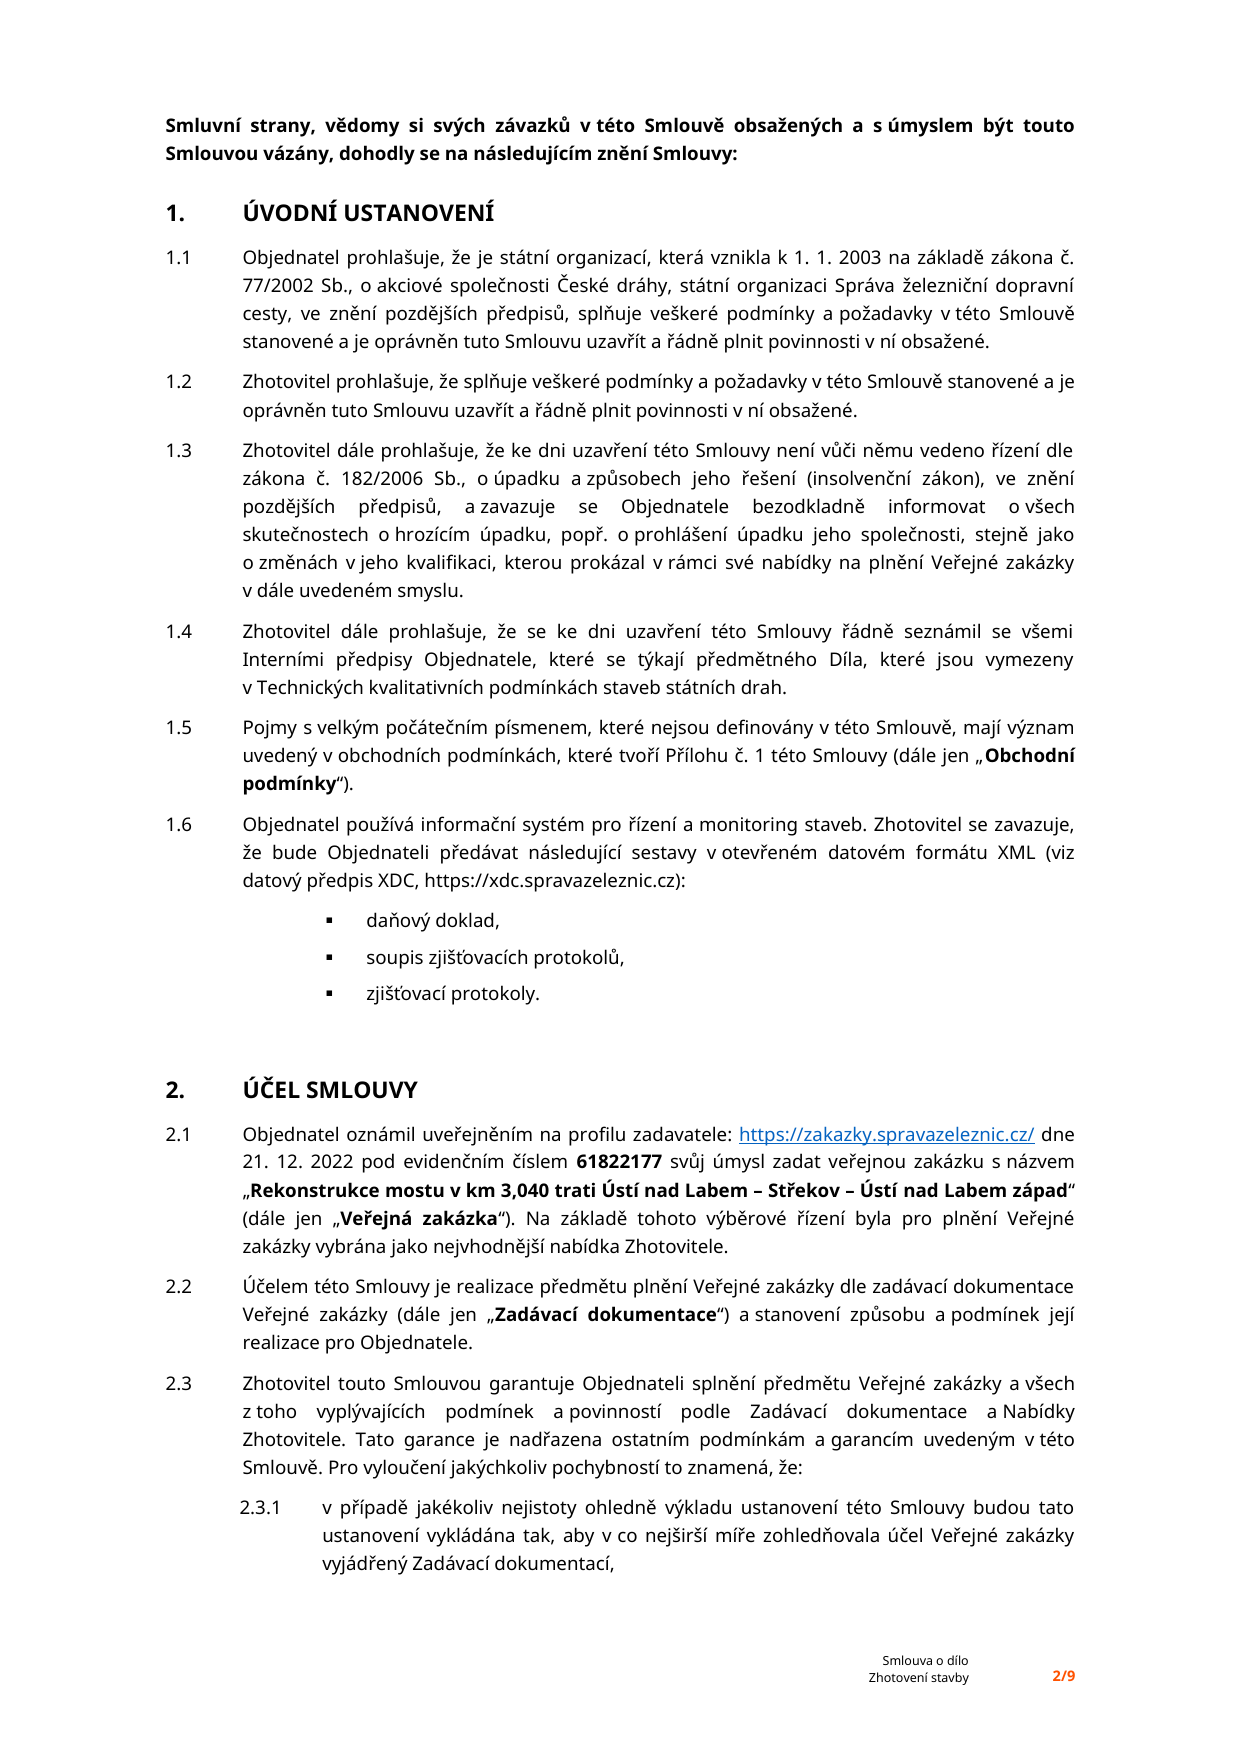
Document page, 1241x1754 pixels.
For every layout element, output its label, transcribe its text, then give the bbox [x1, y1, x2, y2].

text Objednatel oznámil uveřejněním na profilu zadavatele: https://zakazky.spravazeleznic.cz/ dne 21. 12. 2022 pod evidenčním číslem 61822177 svůj úmysl zadat veřejnou zakázku s názvem „Rekonstrukce mostu v km 3,040 trati Ústí nad Labem – Střekov – Ústí nad Labem západ“ (dále jen „Veřejná zakázka“). Na základě tohoto výběrové řízení byla pro plnění Veřejné zakázky vybrána jako nejvhodnější nabídka Zhotovitele. [165, 1121, 1075, 1258]
text soupis zjišťovacích protokolů, [325, 944, 1075, 969]
text Objednatel prohlašuje, že je státní organizací, která vznikla k 1. 1. 2003 na základě zákona č. 77/2002 Sb., o akciové společnosti České dráhy, státní organizaci Správa železniční dopravní cesty, ve znění pozdějších předpisů, splňuje veškeré podmínky a požadavky v této Smlouvě stanovené a je oprávněn tuto Smlouvu uzavřít a řádně plnit povinnosti v ní obsažené. [165, 244, 1075, 354]
text Zhotovitel prohlašuje, že splňuje veškeré podmínky a požadavky v této Smlouvě stanovené a je oprávněn tuto Smlouvu uzavřít a řádně plnit povinnosti v ní obsažené. [165, 369, 1075, 422]
text Smluvní strany, vědomy si svých závazků v této Smlouvě obsažených a s úmyslem být touto Smlouvou vázány, dohodly se na následujícím znění Smlouvy: [165, 112, 1075, 166]
text Zhotovitel dále prohlašuje, že se ke dni uzavření této Smlouvy řádně seznámil se všemi Interními předpisy Objednatele, které se týkají předmětného Díla, které jsou vymezeny v Technických kvalitativních podmínkách staveb státních drah. [165, 618, 1075, 699]
text Účelem této Smlouvy je realizace předmětu plnění Veřejné zakázky dle zadávací dokumentace Veřejné zakázky (dále jen „Zadávací dokumentace“) a stanovení způsobu a podmínek její realizace pro Objednatele. [165, 1273, 1075, 1355]
text Zhotovitel touto Smlouvou garantuje Objednateli splnění předmětu Veřejné zakázky a všech z toho vyplývajících podmínek a povinností podle Zadávací dokumentace a Nabídky Zhotovitele. Tato garance je nadřazena ostatním podmínkám a garancím uvedeným v této Smlouvě. Pro vyloučení jakýchkoliv pochybností to znamená, že: [165, 1370, 1075, 1479]
text v případě jakékoliv nejistoty ohledně výkladu ustanovení této Smlouvy budou tato ustanovení vykládána tak, aby v co nejširší míře zohledňovala účel Veřejné zakázky vyjádřený Zadávací dokumentací, [239, 1494, 1075, 1576]
text Objednatel používá informační systém pro řízení a monitoring staveb. Zhotovitel se zavazuje, že bude Objednateli předávat následující sestavy v otevřeném datovém formátu XML (viz datový předpis XDC, https://xdc.spravazeleznic.cz): [165, 811, 1075, 893]
text ÚČEL SMLOUVY [165, 1074, 1075, 1105]
text daňový doklad, [325, 908, 1075, 933]
text zjišťovací protokoly. [325, 980, 1075, 1006]
text ÚVODNÍ USTANOVENÍ [165, 197, 1075, 229]
text Zhotovitel dále prohlašuje, že ke dni uzavření této Smlouvy není vůči němu vedeno řízení dle zákona č. 182/2006 Sb., o úpadku a způsobech jeho řešení (insolvenční zákon), ve znění pozdějších předpisů, a zavazuje se Objednatele bezodkladně informovat o všech skutečnostech o hrozícím úpadku, popř. o prohlášení úpadku jeho společnosti, stejně jako o změnách v jeho kvalifikaci, kterou prokázal v rámci své nabídky na plnění Veřejné zakázky v dále uvedeném smyslu. [165, 437, 1075, 603]
text Pojmy s velkým počátečním písmenem, které nejsou definovány v této Smlouvě, mají význam uvedený v obchodních podmínkách, které tvoří Přílohu č. 1 této Smlouvy (dále jen „Obchodní podmínky“). [165, 714, 1075, 796]
